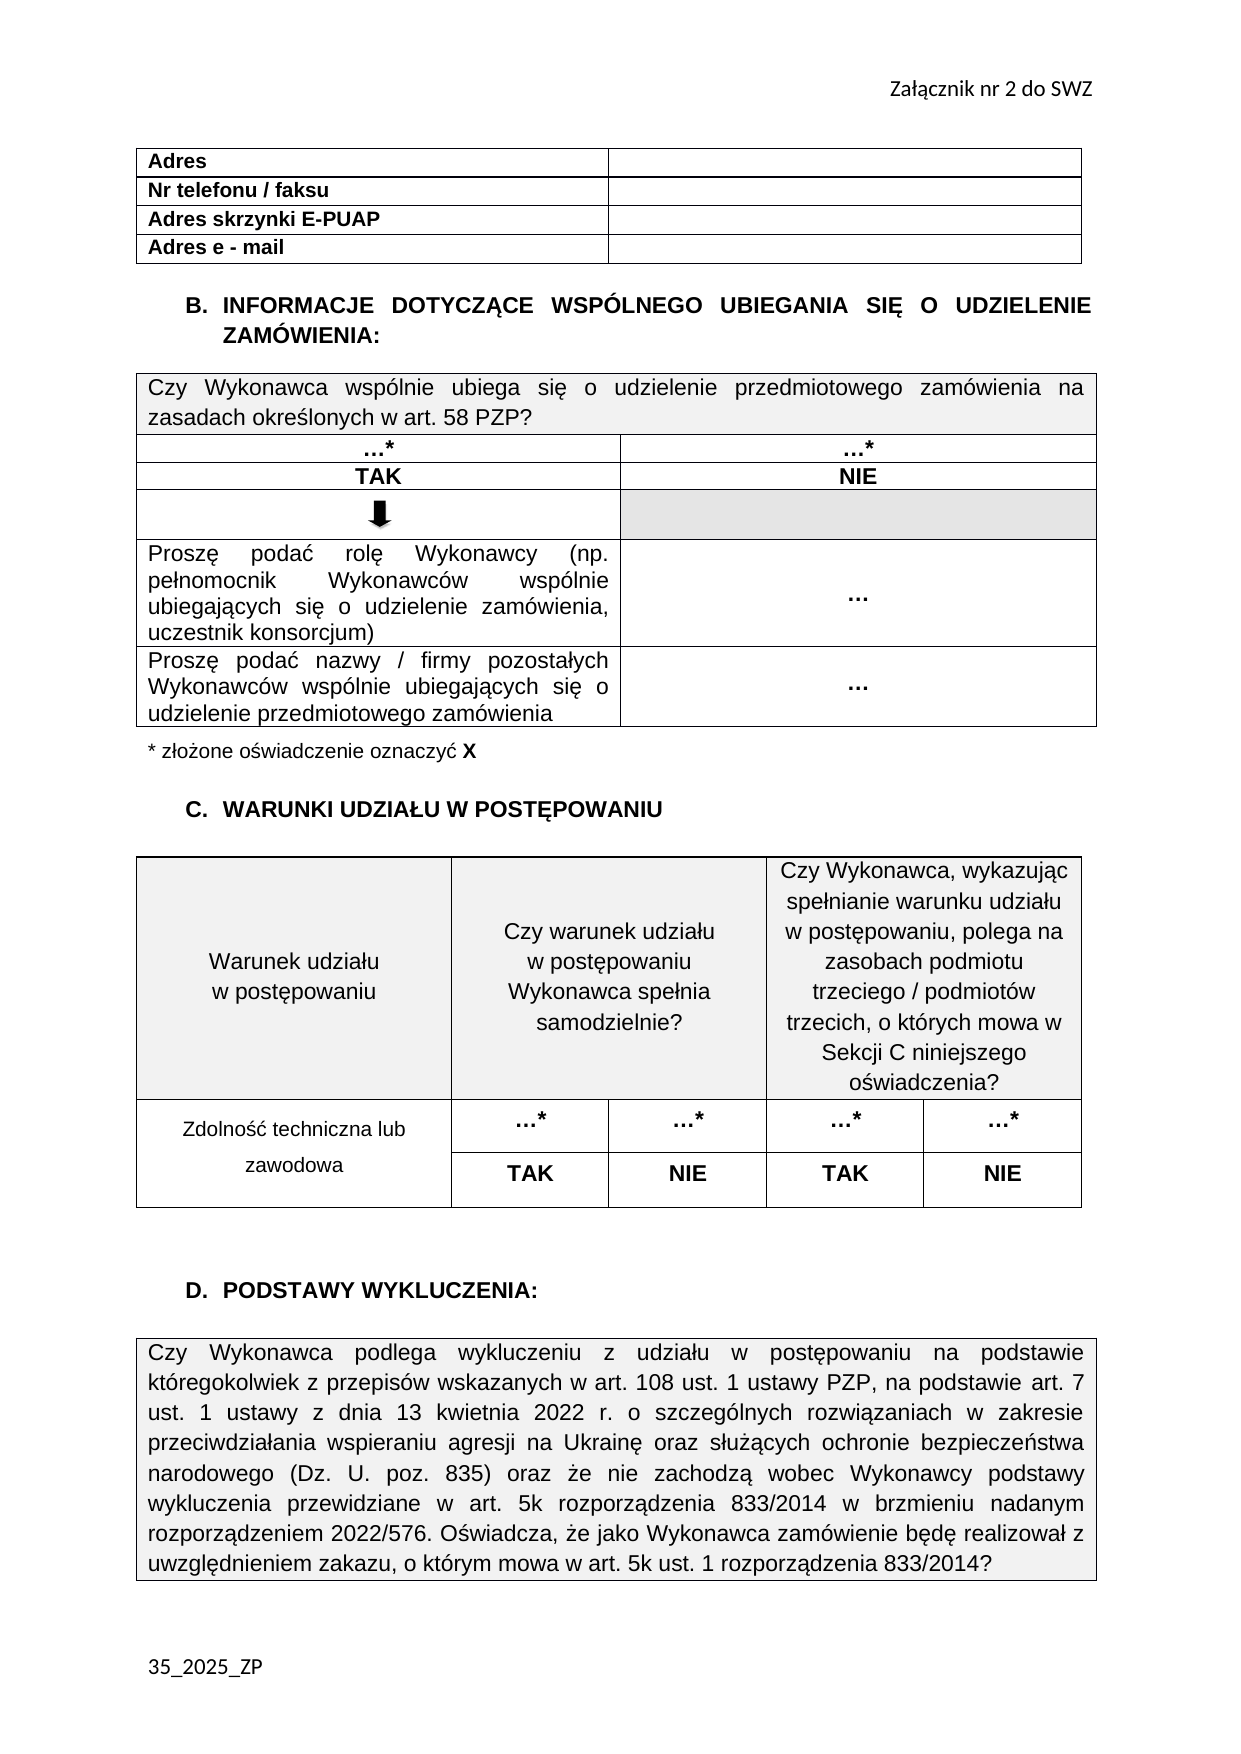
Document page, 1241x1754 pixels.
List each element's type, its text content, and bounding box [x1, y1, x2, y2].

list WARUNKI UDZIAŁU W POSTĘPOWANIU [185, 796, 1093, 822]
table_cell NIE [609, 1153, 766, 1207]
table_cell TAK [137, 463, 620, 489]
text * złożone oświadczenie oznaczyć X [148, 739, 1093, 763]
table_cell …* [621, 435, 1096, 462]
table_header Czy Wykonawca podlega wykluczeniu z udziału w postępowaniu na podstawie któregokolwiek z przepisów wskazanych w art. 108 ust. 1 ustawy PZP, na podstawie art. 7 ust. 1 ustawy z dnia 13 kwietnia 2022 r. o szczególnych rozwiązaniach w zakresie przeciwdziałania wspieraniu agresji na Ukrainę oraz służących ochronie bezpieczeństwa narodowego (Dz. U. poz. 835) oraz że nie zachodzą wobec Wykonawcy podstawy wykluczenia przewidziane w art. 5k rozporządzenia 833/2014 w brzmieniu nadanym rozporządzeniem 2022/576. Oświadcza, że jako Wykonawca zamówienie będę realizował z uwzględnieniem zakazu, o którym mowa w art. 5k ust. 1 rozporządzenia 833/2014? [137, 1339, 1096, 1580]
table_cell [621, 490, 1096, 539]
table_cell …* [452, 1100, 608, 1152]
table_cell [137, 490, 620, 539]
table_cell Proszę podać rolę Wykonawcy (np. pełnomocnik Wykonawców wspólnie ubiegających się o udzielenie zamówienia, uczestnik konsorcjum) [137, 540, 620, 646]
list PODSTAWY WYKLUCZENIA: [185, 1277, 1093, 1304]
table_cell NIE [924, 1153, 1081, 1207]
table_cell NIE [621, 463, 1096, 489]
table_cell …* [924, 1100, 1081, 1152]
table_header Czy Wykonawca, wykazując spełnianie warunku udziału w postępowaniu, polega na zasobach podmiotu trzeciego / podmiotów trzecich, o których mowa w Sekcji C niniejszego oświadczenia? [767, 858, 1081, 1099]
table_header Czy Wykonawca wspólnie ubiega się o udzielenie przedmiotowego zamówienia na zasadach określonych w art. 58 PZP? [137, 374, 1096, 434]
table_cell …* [609, 1100, 766, 1152]
table_cell TAK [767, 1153, 923, 1207]
table_cell [609, 178, 1081, 205]
table_cell …* [767, 1100, 923, 1152]
table_cell Adres e - mail [137, 235, 608, 263]
table_cell Zdolność techniczna lub zawodowa [137, 1100, 451, 1207]
table_cell … [621, 647, 1096, 726]
table_cell TAK [452, 1153, 608, 1207]
table_cell Nr telefonu / faksu [137, 178, 608, 205]
table_cell [609, 235, 1081, 263]
table_cell … [621, 540, 1096, 646]
table_cell [609, 206, 1081, 234]
table_header Warunek udziału w postępowaniu [137, 858, 451, 1099]
table_cell Adres skrzynki E-PUAP [137, 206, 608, 234]
table_cell …* [137, 435, 620, 462]
list INFORMACJE DOTYCZĄCE WSPÓLNEGO UBIEGANIA SIĘ O UDZIELENIE ZAMÓWIENIA: [185, 292, 1093, 348]
table_header Czy warunek udziału w postępowaniu Wykonawca spełnia samodzielnie? [452, 858, 766, 1099]
table_cell Adres [137, 149, 608, 176]
table_cell Proszę podać nazwy / firmy pozostałych Wykonawców wspólnie ubiegających się o udzielenie przedmiotowego zamówienia [137, 647, 620, 726]
table_cell [609, 149, 1081, 176]
